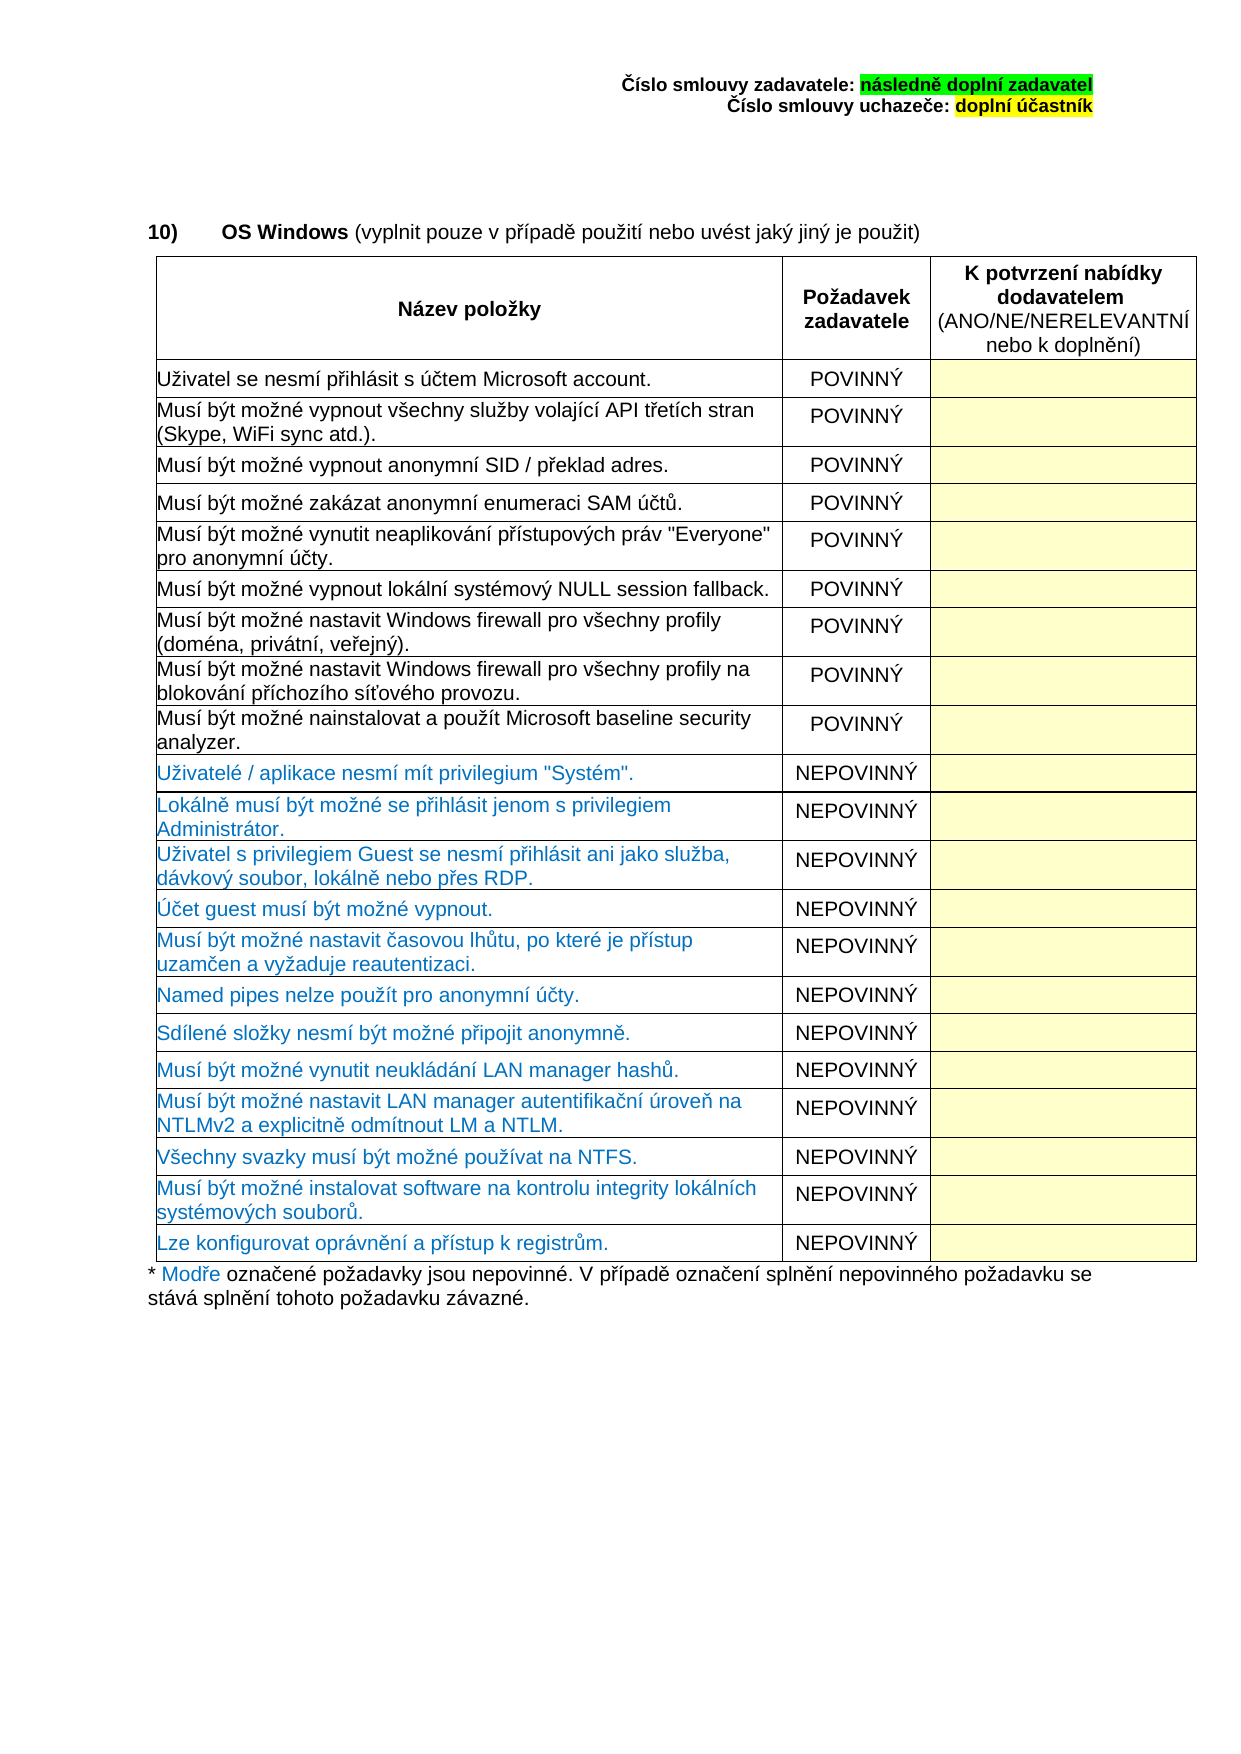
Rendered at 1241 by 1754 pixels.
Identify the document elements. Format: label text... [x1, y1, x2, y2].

table_cell Musí být možné vypnout anonymní SID / překlad adres. [157, 447, 782, 483]
table_cell [931, 755, 1196, 791]
table_cell NEPOVINNÝ [783, 977, 930, 1013]
list OS Windows (vyplnit pouze v případě použití nebo uvést jaký jiný je použit) [148, 219, 1093, 243]
table_cell [931, 398, 1196, 446]
table_cell NEPOVINNÝ [783, 755, 930, 791]
table_cell POVINNÝ [783, 657, 930, 705]
table_cell [931, 522, 1196, 569]
table_cell NEPOVINNÝ [783, 793, 930, 840]
text * Modře označené požadavky jsou nepovinné. V případě označení splnění nepovinného požadavku se stává splnění tohoto požadavku závazné. [148, 1262, 1093, 1310]
table_cell [931, 793, 1196, 840]
table_cell NEPOVINNÝ [783, 1225, 930, 1261]
table_cell [931, 447, 1196, 483]
table_cell [931, 1014, 1196, 1051]
table_header Požadavek zadavatele [783, 257, 930, 359]
table_cell NEPOVINNÝ [783, 1138, 930, 1175]
table_cell Musí být možné nainstalovat a použít Microsoft baseline security analyzer. [157, 706, 782, 754]
table_cell Musí být možné vypnout lokální systémový NULL session fallback. [157, 571, 782, 607]
table_cell [931, 1052, 1196, 1088]
table_cell Musí být možné nastavit časovou lhůtu, po které je přístup uzamčen a vyžaduje reautentizaci. [157, 928, 782, 976]
table_cell [931, 1225, 1196, 1261]
table_cell [931, 977, 1196, 1013]
table_cell [931, 841, 1196, 889]
table_cell Uživatel s privilegiem Guest se nesmí přihlásit ani jako služba, dávkový soubor, lokálně nebo přes RDP. [157, 841, 782, 889]
table_cell [931, 608, 1196, 656]
table_cell NEPOVINNÝ [783, 890, 930, 927]
table_header Název položky [157, 257, 782, 359]
table_cell Uživatel se nesmí přihlásit s účtem Microsoft account. [157, 360, 782, 397]
table_cell Lze konfigurovat oprávnění a přístup k registrům. [157, 1225, 782, 1261]
table_cell [931, 571, 1196, 607]
table_cell NEPOVINNÝ [783, 841, 930, 889]
table_cell [931, 1089, 1196, 1137]
table_cell Sdílené složky nesmí být možné připojit anonymně. [157, 1014, 782, 1051]
table_cell POVINNÝ [783, 484, 930, 521]
table_cell [931, 484, 1196, 521]
table_cell POVINNÝ [783, 706, 930, 754]
table_cell [931, 1176, 1196, 1224]
table_cell NEPOVINNÝ [783, 1014, 930, 1051]
table_cell Uživatelé / aplikace nesmí mít privilegium "Systém". [157, 755, 782, 791]
table_cell Musí být možné nastavit LAN manager autentifikační úroveň na NTLMv2 a explicitně odmítnout LM a NTLM. [157, 1089, 782, 1137]
table_cell [931, 706, 1196, 754]
table_cell NEPOVINNÝ [783, 928, 930, 976]
table_cell NEPOVINNÝ [783, 1176, 930, 1224]
table_cell Musí být možné zakázat anonymní enumeraci SAM účtů. [157, 484, 782, 521]
table_cell [931, 928, 1196, 976]
table_cell Musí být možné nastavit Windows firewall pro všechny profily na blokování příchozího síťového provozu. [157, 657, 782, 705]
table_cell POVINNÝ [783, 522, 930, 569]
table_cell Lokálně musí být možné se přihlásit jenom s privilegiem Administrátor. [157, 793, 782, 840]
table_cell Musí být možné vynutit neaplikování přístupových práv "Everyone" pro anonymní účty. [157, 522, 782, 569]
table_cell Musí být možné vynutit neukládání LAN manager hashů. [157, 1052, 782, 1088]
table_cell Všechny svazky musí být možné používat na NTFS. [157, 1138, 782, 1175]
table_cell [931, 890, 1196, 927]
table_header K potvrzení nabídky dodavatelem (ANO/NE/NERELEVANTNÍ nebo k doplnění) [931, 257, 1196, 359]
table_cell Musí být možné nastavit Windows firewall pro všechny profily (doména, privátní, veřejný). [157, 608, 782, 656]
table_cell POVINNÝ [783, 398, 930, 446]
table_cell POVINNÝ [783, 447, 930, 483]
table_cell Účet guest musí být možné vypnout. [157, 890, 782, 927]
table_cell [931, 360, 1196, 397]
table_cell NEPOVINNÝ [783, 1089, 930, 1137]
table_cell [931, 1138, 1196, 1175]
table_cell POVINNÝ [783, 608, 930, 656]
table_cell [931, 657, 1196, 705]
table_cell Named pipes nelze použít pro anonymní účty. [157, 977, 782, 1013]
table_cell Musí být možné instalovat software na kontrolu integrity lokálních systémových souborů. [157, 1176, 782, 1224]
table_cell Musí být možné vypnout všechny služby volající API třetích stran (Skype, WiFi sync atd.). [157, 398, 782, 446]
table_cell NEPOVINNÝ [783, 1052, 930, 1088]
table_cell POVINNÝ [783, 571, 930, 607]
table_cell POVINNÝ [783, 360, 930, 397]
